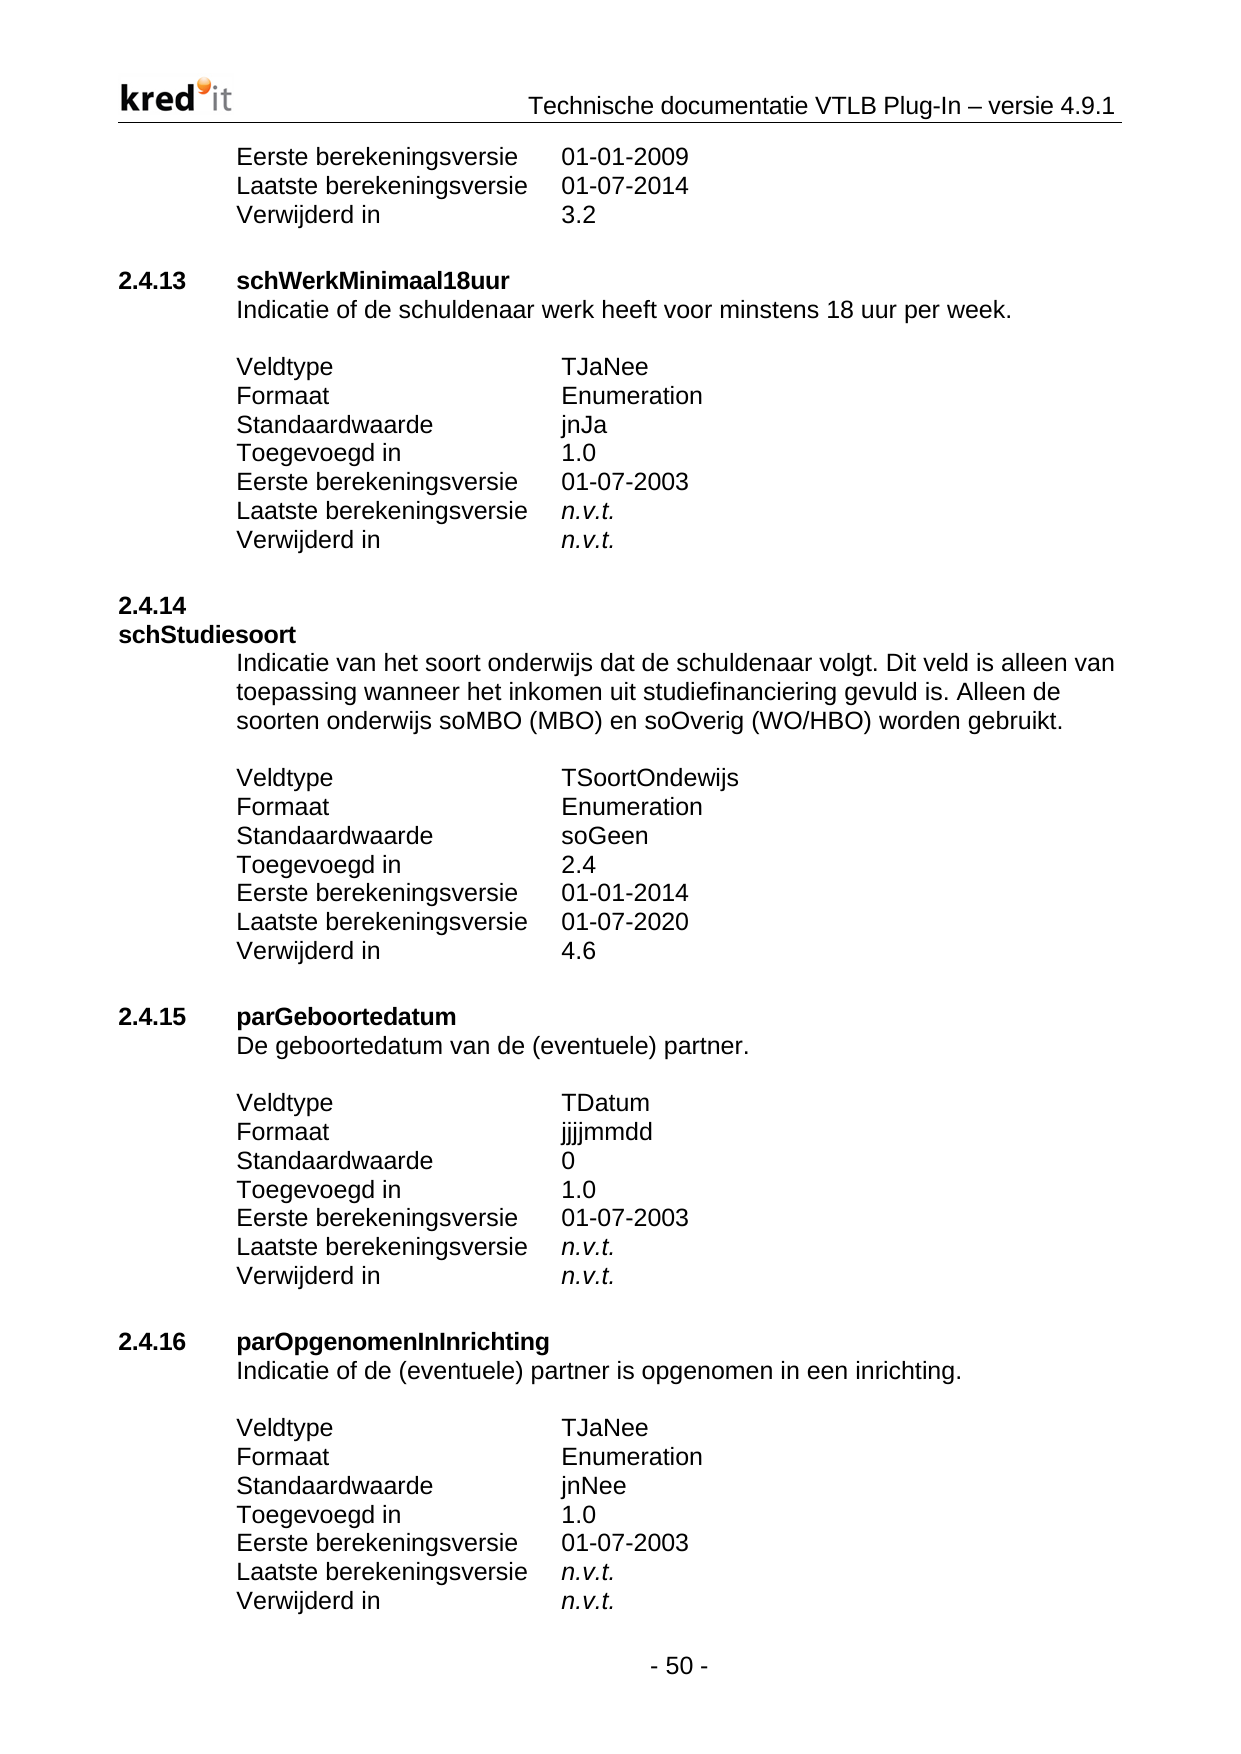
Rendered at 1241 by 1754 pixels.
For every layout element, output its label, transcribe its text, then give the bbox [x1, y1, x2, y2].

text De geboortedatum van de (eventuele) partner. [236, 1031, 1122, 1059]
text Standaardwaarde soGeen [236, 821, 1122, 849]
text Laatste berekeningsversie n.v.t. [236, 1557, 1122, 1586]
text Laatste berekeningsversie n.v.t. [236, 496, 1122, 524]
text Veldtype TDatum [236, 1088, 1122, 1117]
text Verwijderd in n.v.t. [236, 1586, 1122, 1614]
text Verwijderd in n.v.t. [236, 524, 1122, 553]
text Indicatie van het soort onderwijs dat de schuldenaar volgt. Dit veld is alleen van toepassing wanneer het inkomen uit studiefinanciering gevuld is. Alleen de soorten onderwijs soMBO (MBO) en soOverig (WO/HBO) worden gebruikt. [236, 648, 1122, 734]
text Standaardwaarde jnJa [236, 409, 1122, 438]
text Veldtype TJaNee [236, 352, 1122, 381]
text Veldtype TJaNee [236, 1413, 1122, 1442]
text Indicatie of de schuldenaar werk heeft voor minstens 18 uur per week. [236, 294, 1122, 323]
text Toegevoegd in 1.0 [236, 1174, 1122, 1203]
text Verwijderd in 3.2 [236, 199, 1122, 228]
text Laatste berekeningsversie n.v.t. [236, 1232, 1122, 1261]
text Formaat jjjjmmdd [236, 1117, 1122, 1146]
text Standaardwaarde jnNee [236, 1471, 1122, 1499]
text Toegevoegd in 1.0 [236, 1499, 1122, 1528]
subtitle parOpgenomenInInrichting [118, 1327, 1122, 1356]
subtitle schStudiesoort [118, 591, 1122, 648]
text Toegevoegd in 1.0 [236, 438, 1122, 467]
subtitle parGeboortedatum [118, 1002, 1122, 1031]
text Eerste berekeningsversie 01-07-2003 [236, 1203, 1122, 1232]
text Verwijderd in 4.6 [236, 936, 1122, 964]
text Indicatie of de (eventuele) partner is opgenomen in een inrichting. [236, 1356, 1122, 1384]
text Formaat Enumeration [236, 1442, 1122, 1471]
text Laatste berekeningsversie 01-07-2014 [236, 171, 1122, 199]
text Eerste berekeningsversie 01-01-2014 [236, 878, 1122, 907]
text Formaat Enumeration [236, 381, 1122, 409]
subtitle schWerkMinimaal18uur [118, 266, 1122, 294]
text Standaardwaarde 0 [236, 1146, 1122, 1174]
text Veldtype TSoortOndewijs [236, 763, 1122, 792]
text Eerste berekeningsversie 01-07-2003 [236, 1528, 1122, 1557]
text Verwijderd in n.v.t. [236, 1261, 1122, 1289]
text Laatste berekeningsversie 01-07-2020 [236, 907, 1122, 936]
text Toegevoegd in 2.4 [236, 849, 1122, 878]
picture [118, 73, 234, 115]
text Formaat Enumeration [236, 792, 1122, 821]
text Eerste berekeningsversie 01-07-2003 [236, 467, 1122, 496]
text Eerste berekeningsversie 01-01-2009 [236, 142, 1122, 171]
